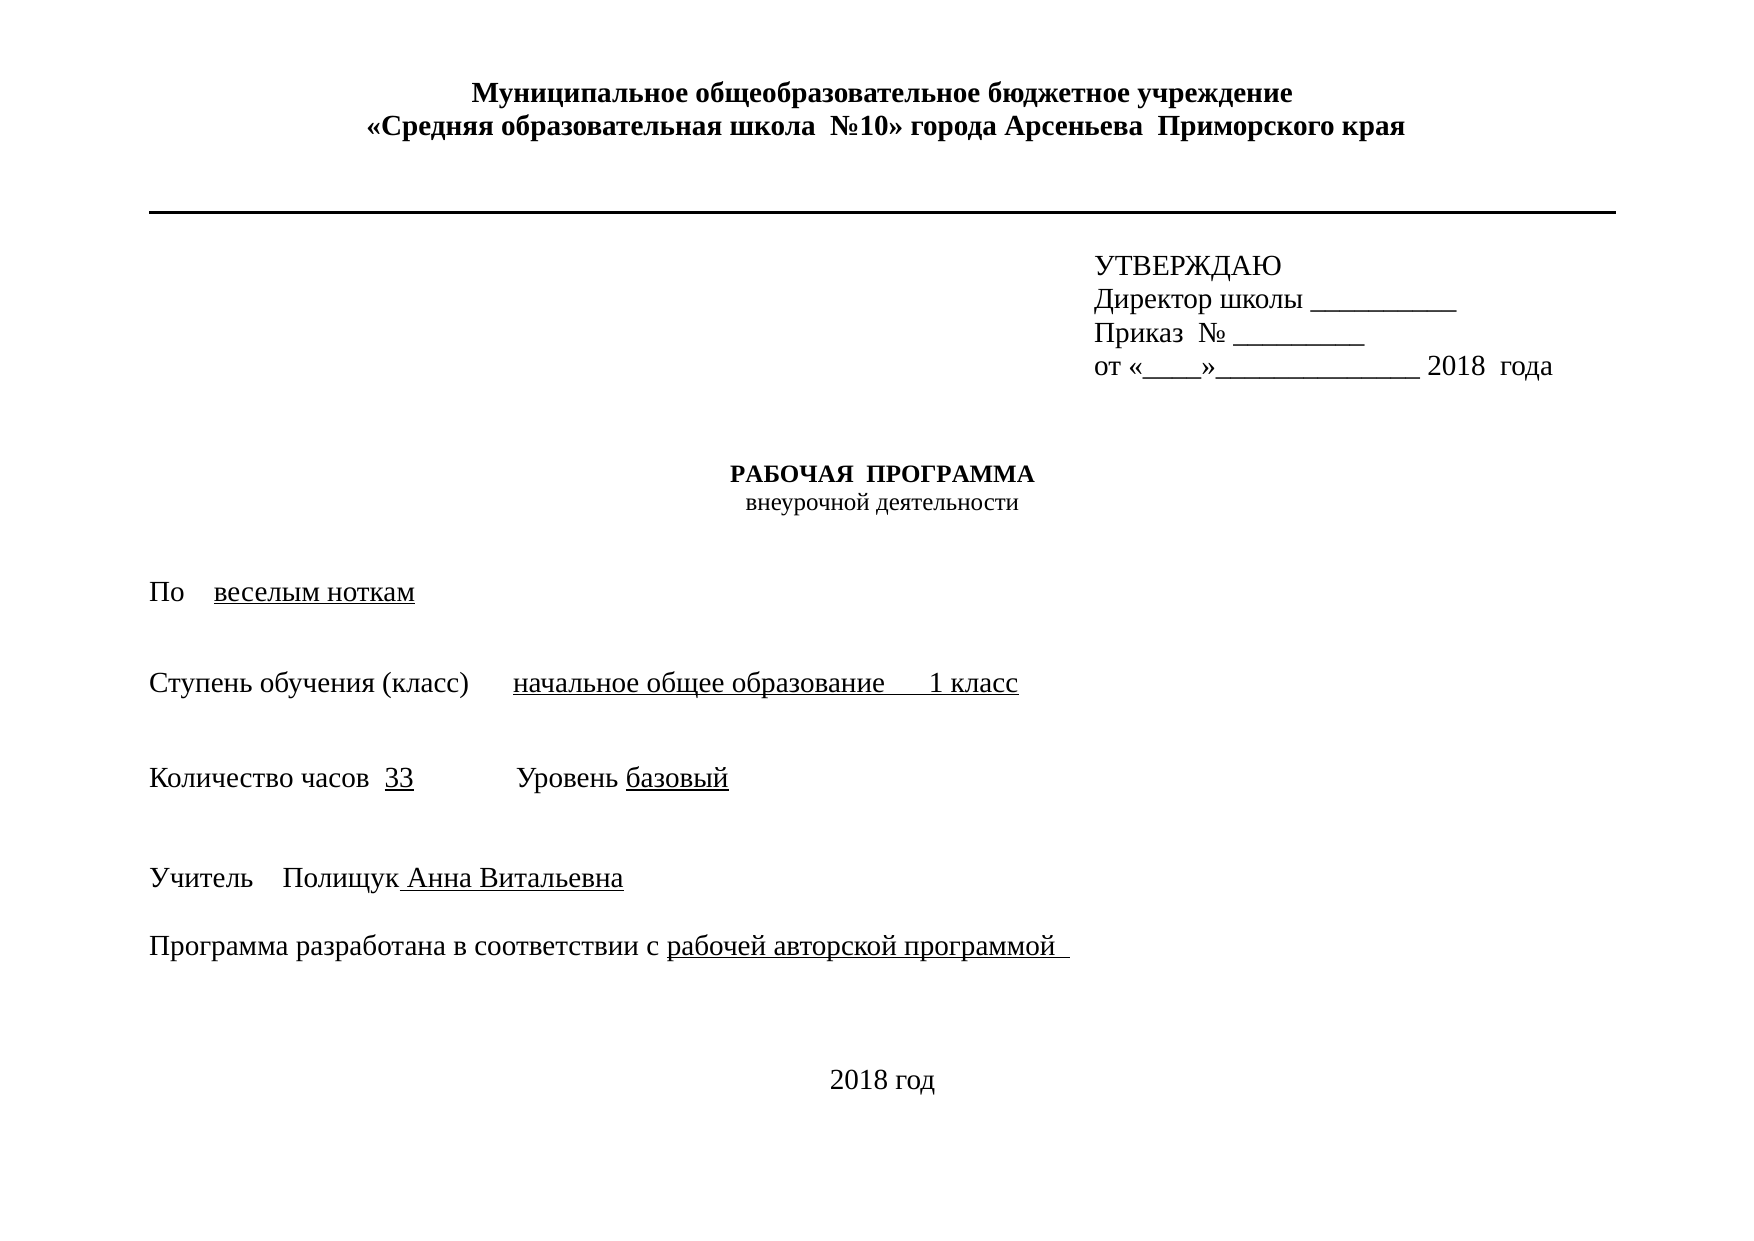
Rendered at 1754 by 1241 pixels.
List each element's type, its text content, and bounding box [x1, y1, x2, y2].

text 2018 год [149, 1062, 1616, 1095]
text Директор школы __________ [1094, 281, 1616, 315]
text Количество часов 33 Уровень базовый [149, 760, 1616, 793]
text Учитель Полищук Анна Витальевна [149, 861, 1616, 894]
text от «____»______________ 2018 года [1094, 348, 1616, 382]
list РАБОЧАЯ ПРОГРАММА [149, 459, 1616, 487]
text «Средняя образовательная школа №10» города Арсеньева Приморского края [149, 108, 1616, 142]
text Программа разработана в соответствии с рабочей авторской программой [149, 928, 1616, 961]
text По веселым ноткам [149, 574, 1616, 607]
text Приказ № _________ [1094, 315, 1616, 348]
text УТВЕРЖДАЮ [1094, 248, 1616, 281]
text Ступень обучения (класс) начальное общее образование 1 класс [149, 665, 1616, 698]
text Муниципальное общеобразовательное бюджетное учреждение [149, 75, 1616, 108]
text внеурочной деятельности [149, 487, 1616, 516]
